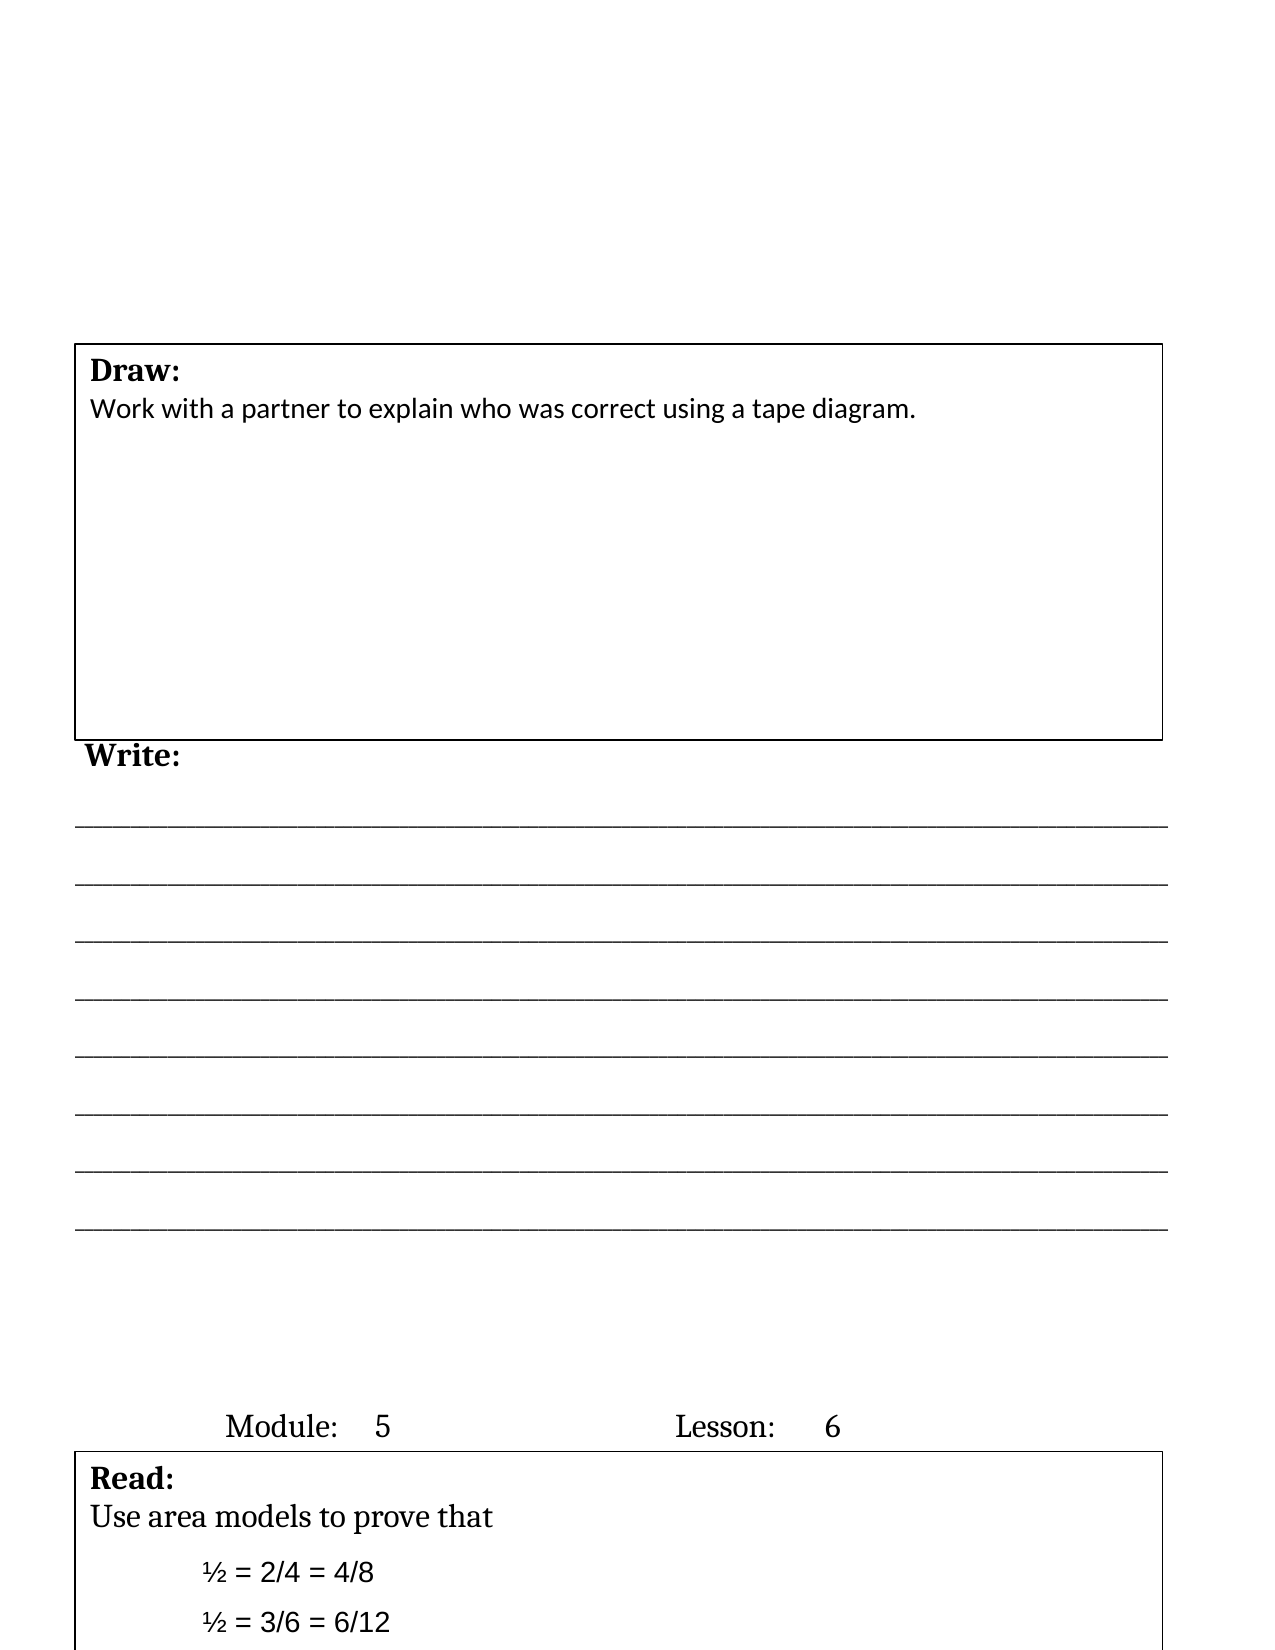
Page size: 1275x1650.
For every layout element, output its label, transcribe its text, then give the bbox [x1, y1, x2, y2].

text ______________________________________________________________________________________________________________________ [75, 1206, 1200, 1234]
text ______________________________________________________________________________________________________________________ [75, 1033, 1200, 1062]
text ______________________________________________________________________________________________________________________ [75, 803, 1200, 832]
text ______________________________________________________________________________________________________________________ [75, 1148, 1200, 1177]
text Module: 5 Lesson: 6 [75, 1407, 1200, 1445]
text ______________________________________________________________________________________________________________________ [75, 976, 1200, 1004]
text ______________________________________________________________________________________________________________________ [75, 918, 1200, 947]
text Write: [84, 736, 1200, 774]
text ______________________________________________________________________________________________________________________ [75, 1091, 1200, 1119]
text ______________________________________________________________________________________________________________________ [75, 861, 1200, 889]
